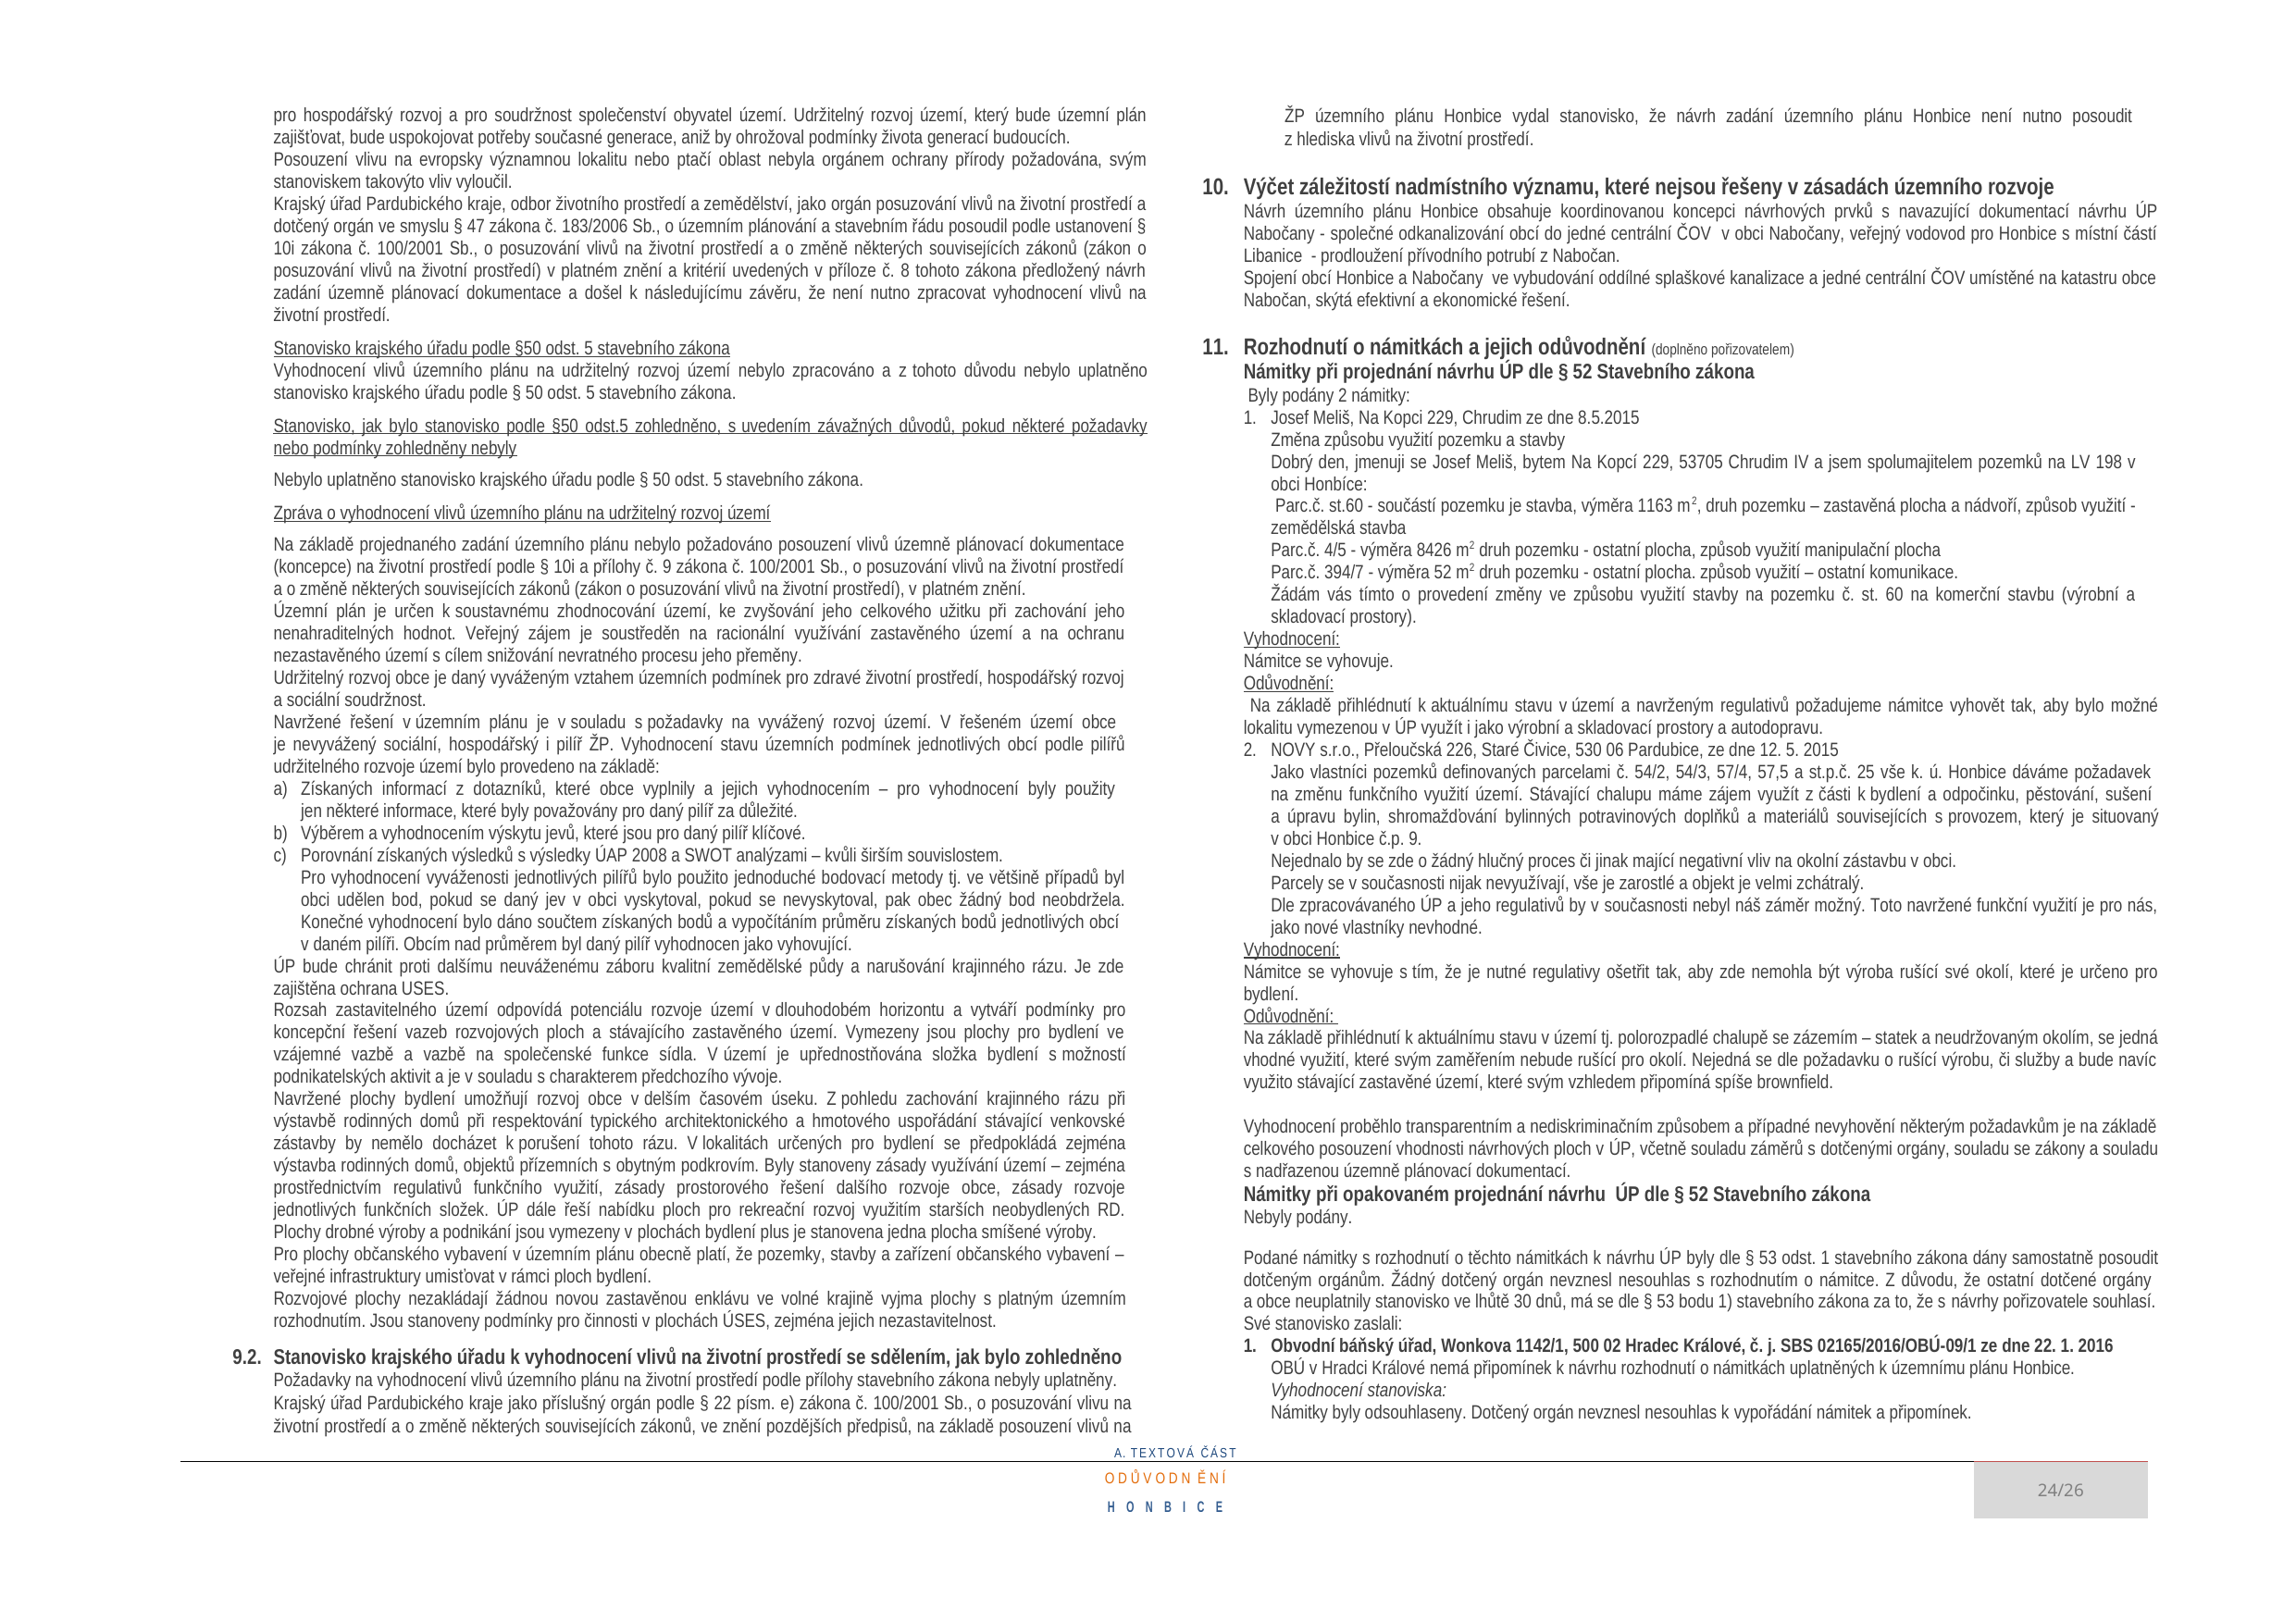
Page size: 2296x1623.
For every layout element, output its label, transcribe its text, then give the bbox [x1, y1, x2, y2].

text Na základě přihlédnutí k aktuálnímu stavu v území tj. polorozpadlé chalupě se zázemím – statek a neudržovaným okolím, se jedná vhodné využití, které svým zaměřením nebude rušící pro okolí. Nejedná se dle požadavku o rušící výrobu, či služby a bude navíc využito stávající zastavěné území, které svým vzhledem připomíná spíše brownfield. [1243, 1026, 2159, 1093]
text Odůvodnění: [1243, 1004, 2159, 1026]
text Parcely se v současnosti nijak nevyužívají, vše je zarostlé a objekt je velmi zchátralý. [1271, 872, 2159, 894]
text c) Porovnání získaných výsledků s výsledky ÚAP 2008 a SWOT analýzami – kvůli širším souvislostem. [273, 844, 1126, 866]
text 10. Výčet záležitostí nadmístního významu, které nejsou řešeny v zásadách územního rozvoje [1202, 173, 2159, 200]
text Posouzení vlivu na evropsky významnou lokalitu nebo ptačí oblast nebyla orgánem ochrany přírody požadována, svým stanoviskem takovýto vliv vyloučil. [273, 148, 1148, 192]
list Nebyly podány. [1243, 1206, 2137, 1228]
text Námitce se vyhovuje s tím, že je nutné regulativy ošetřit tak, aby zde nemohla být výroba rušící své okolí, které je určeno pro bydlení. [1243, 960, 2159, 1004]
list Žádám vás tímto o provedení změny ve způsobu využití stavby na pozemku č. st. 60 na komerční stavbu (výrobní a skladovací prostory). [1243, 583, 2137, 627]
text Své stanovisko zaslali: [1243, 1312, 2159, 1334]
text b) Výběrem a vyhodnocením výskytu jevů, které jsou pro daný pilíř klíčové. [273, 822, 1126, 844]
text Krajský úřad Pardubického kraje jako příslušný orgán podle § 22 písm. e) zákona č. 100/2001 Sb., o posuzování vlivu na životní prostředí a o změně některých souvisejících zákonů, ve znění pozdějších předpisů, na základě posouzení vlivů na ŽP územního plánu Honbice vydal stanovisko, že návrh zadání územního plánu Honbice není nutno posoudit z hlediska vlivů na životní prostředí. [273, 1391, 1133, 1437]
text Požadavky na vyhodnocení vlivů územního plánu na životní prostředí podle přílohy stavebního zákona nebyly uplatněny. [273, 1369, 1148, 1391]
text Spojení obcí Honbice a Nabočany ve vybudování oddílné splaškové kanalizace a jedné centrální ČOV umístěné na katastru obce Nabočan, skýtá efektivní a ekonomické řešení. [1243, 266, 2159, 311]
text Krajský úřad Pardubického kraje jako příslušný orgán podle § 22 písm. e) zákona č. 100/2001 Sb., o posuzování vlivu na životní prostředí a o změně některých souvisejících zákonů, ve znění pozdějších předpisů, na základě posouzení vlivů na ŽP územního plánu Honbice vydal stanovisko, že návrh zadání územního plánu Honbice není nutno posoudit z hlediska vlivů na životní prostředí. [1285, 104, 2144, 150]
text Navržené řešení v územním plánu je v souladu s požadavky na vyvážený rozvoj území. V řešeném území obce je nevyvážený sociální, hospodářský i pilíř ŽP. Vyhodnocení stavu územních podmínek jednotlivých obcí podle pilířů udržitelného rozvoje území bylo provedeno na základě: [273, 711, 1126, 777]
text OBÚ v Hradci Králové nemá připomínek k návrhu rozhodnutí o námitkách uplatněných k územnímu plánu Honbice. [1243, 1357, 2159, 1379]
text Pro vyhodnocení vyváženosti jednotlivých pilířů bylo použito jednoduché bodovací metody tj. ve většině případů byl obci udělen bod, pokud se daný jev v obci vyskytoval, pokud se nevyskytoval, pak obec žádný bod neobdržela. Konečné vyhodnocení bylo dáno součtem získaných bodů a vypočítáním průměru získaných bodů jednotlivých obcí v daném pilíři. Obcím nad průměrem byl daný pilíř vyhodnocen jako vyhovující. [273, 866, 1126, 954]
text Na základě projednaného zadání územního plánu nebylo požadováno posouzení vlivů územně plánovací dokumentace (koncepce) na životní prostředí podle § 10i a přílohy č. 9 zákona č. 100/2001 Sb., o posuzování vlivů na životní prostředí a o změně některých souvisejících zákonů (zákon o posuzování vlivů na životní prostředí), v platném znění. [273, 533, 1126, 600]
list Vyhodnocení: [1243, 627, 2137, 650]
text Územní plán je určen k soustavnému zhodnocování území, ke zvyšování jeho celkového užitku při zachování jeho nenahraditelných hodnot. Veřejný zájem je soustředěn na racionální využívání zastavěného území a na ochranu nezastavěného území s cílem snižování nevratného procesu jeho přeměny. [273, 600, 1126, 666]
text Stanovisko, jak bylo stanovisko podle §50 odst.5 zohledněno, s uvedením závažných důvodů, pokud některé požadavky nebo podmínky zohledněny nebyly [273, 434, 1148, 459]
text Podané námitky s rozhodnutí o těchto námitkách k návrhu ÚP byly dle § 53 odst. 1 stavebního zákona dány samostatně posoudit dotčeným orgánům. Žádný dotčený orgán nevznesl nesouhlas s rozhodnutím o námitce. Z důvodu, že ostatní dotčené orgány a obce neuplatnily stanovisko ve lhůtě 30 dnů, má se dle § 53 bodu 1) stavebního zákona za to, že s návrhy pořizovatele souhlasí. [1243, 1246, 2159, 1312]
text Námitce se vyhovuje. [1243, 650, 2159, 672]
text Navržené plochy bydlení umožňují rozvoj obce v delším časovém úseku. Z pohledu zachování krajinného rázu při výstavbě rodinných domů při respektování typického architektonického a hmotového uspořádání stávající venkovské zástavby by nemělo docházet k porušení tohoto rázu. V lokalitách určených pro bydlení se předpokládá zejména výstavba rodinných domů, objektů přízemních s obytným podkrovím. Byly stanoveny zásady využívání území – zejména prostřednictvím regulativů funkčního využití, zásady prostorového řešení dalšího rozvoje obce, zásady rozvoje jednotlivých funkčních složek. ÚP dále řeší nabídku ploch pro rekreační rozvoj využitím starších neobydlených RD. Plochy drobné výroby a podnikání jsou vymezeny v plochách bydlení plus je stanovena jedna plocha smíšené výroby. [273, 1087, 1126, 1243]
text Vyhodnocení proběhlo transparentním a nediskriminačním způsobem a případné nevyhovění některým požadavkům je na základě celkového posouzení vhodnosti návrhových ploch v ÚP, včetně souladu záměrů s dotčenými orgány, souladu se zákony a souladu s nadřazenou územně plánovací dokumentací. [1243, 1115, 2159, 1182]
text Návrh územního plánu Honbice obsahuje koordinovanou koncepci návrhových prvků s navazující dokumentací návrhu ÚP Nabočany - společné odkanalizování obcí do jedné centrální ČOV v obci Nabočany, veřejný vodovod pro Honbice s místní částí Libanice - prodloužení přívodního potrubí z Nabočan. [1243, 200, 2159, 266]
text Stanovisko, jak bylo stanovisko podle §50 odst.5 zohledněno, s uvedením závažných důvodů, pokud některé požadavky nebo podmínky zohledněny nebyly [273, 415, 1148, 433]
text Jako vlastníci pozemků definovaných parcelami č. 54/2, 54/3, 57/4, 57,5 a st.p.č. 25 vše k. ú. Honbice dáváme požadavek na změnu funkčního využití území. Stávající chalupu máme zájem využít z části k bydlení a odpočinku, pěstování, sušení a úpravu bylin, shromažďování bylinných potravinových doplňků a materiálů souvisejících s provozem, který je situovaný v obci Honbice č.p. 9. [1243, 761, 2159, 849]
text Na základě přihlédnutí k aktuálnímu stavu v území a navrženým regulativů požadujeme námitce vyhovět tak, aby bylo možné lokalitu vymezenou v ÚP využít i jako výrobní a skladovací prostory a autodopravu. [1243, 694, 2159, 738]
text Nejednalo by se zde o žádný hlučný proces či jinak mající negativní vliv na okolní zástavbu v obci. [1243, 849, 2159, 872]
list Dobrý den, jmenuji se Josef Meliš, bytem Na Kopcí 229, 53705 Chrudim IV a jsem spolumajitelem pozemků na LV 198 v obci Honbíce: [1243, 450, 2137, 494]
text ÚP bude chránit proti dalšímu neuváženému záboru kvalitní zemědělské půdy a narušování krajinného rázu. Je zde zajištěna ochrana USES. [273, 954, 1126, 998]
text Vyhodnocení: [1243, 937, 2159, 960]
text Stanovisko krajského úřadu podle §50 odst. 5 stavebního zákona [273, 337, 1148, 359]
text Udržitelný rozvoj obce je daný vyváženým vztahem územních podmínek pro zdravé životní prostředí, hospodářský rozvoj a sociální soudržnost. [273, 666, 1126, 711]
list Parc.č. 394/7 - výměra 52 m2 druh pozemku - ostatní plocha. způsob využití – ostatní komunikace. [1243, 561, 2137, 583]
text Pro plochy občanského vybavení v územním plánu obecně platí, že pozemky, stavby a zařízení občanského vybavení – veřejné infrastruktury umisťovat v rámci ploch bydlení. [273, 1243, 1126, 1287]
text Byly podány 2 námitky: [1243, 383, 2159, 405]
text Námitky byly odsouhlaseny. Dotčený orgán nevznesl nesouhlas k vypořádání námitek a připomínek. [1243, 1401, 2159, 1423]
text Nebylo uplatněno stanovisko krajského úřadu podle § 50 odst. 5 stavebního zákona. [273, 468, 1148, 490]
list Změna způsobu využití pozemku a stavby [1243, 427, 2137, 450]
text Rozsah zastavitelného území odpovídá potenciálu rozvoje území v dlouhodobém horizontu a vytváří podmínky pro koncepční řešení vazeb rozvojových ploch a stávajícího zastavěného území. Vymezeny jsou plochy pro bydlení ve vzájemné vazbě a vazbě na společenské funkce sídla. V území je upřednostňována složka bydlení s možností podnikatelských aktivit a je v souladu s charakterem předchozího vývoje. [273, 998, 1126, 1087]
text Vyhodnocení vlivů územního plánu na udržitelný rozvoj území nebylo zpracováno a z tohoto důvodu nebylo uplatněno stanovisko krajského úřadu podle § 50 odst. 5 stavebního zákona. [273, 359, 1148, 403]
list Námitky při projednání návrhu ÚP dle § 52 Stavebního zákona [1243, 359, 2159, 383]
text 11. Rozhodnutí o námitkách a jejich odůvodnění (doplněno pořizovatelem) [1202, 332, 2159, 359]
list Parc.č. 4/5 - výměra 8426 m2 druh pozemku - ostatní plocha, způsob využití manipulační plocha [1243, 539, 2137, 561]
text Rozvojové plochy nezakládají žádnou novou zastavěnou enklávu ve volné krajině vyjma plochy s platným územním rozhodnutím. Jsou stanoveny podmínky pro činnosti v plochách ÚSES, zejména jejich nezastavitelnost. [273, 1287, 1126, 1332]
text Zpráva o vyhodnocení vlivů územního plánu na udržitelný rozvoj území [273, 502, 1148, 524]
text 2. NOVY s.r.o., Přeloučská 226, Staré Čivice, 530 06 Pardubice, ze dne 12. 5. 2015 [1243, 738, 2159, 761]
text Námitky při opakovaném projednání návrhu ÚP dle § 52 Stavebního zákona [1243, 1182, 2159, 1206]
text Odůvodnění: [1243, 672, 2159, 694]
list 1. Josef Meliš, Na Kopci 229, Chrudim ze dne 8.5.2015 [1243, 405, 2137, 427]
text 9.2. Stanovisko krajského úřadu k vyhodnocení vlivů na životní prostředí se sdělením, jak bylo zohledněno [232, 1344, 1148, 1369]
text Vyhodnocení stanoviska: [1243, 1379, 2159, 1401]
text 1. Obvodní báňský úřad, Wonkova 1142/1, 500 02 Hradec Králové, č. j. SBS 02165/2016/OBÚ-09/1 ze dne 22. 1. 2016 [1243, 1334, 2159, 1357]
list Parc.č. st.60 - součástí pozemku je stavba, výměra 1163 m2, druh pozemku – zastavěná plocha a nádvoří, způsob využití - zemědělská stavba [1243, 494, 2137, 539]
text a) Získaných informací z dotazníků, které obce vyplnily a jejich vyhodnocením – pro vyhodnocení byly použity jen některé informace, které byly považovány pro daný pilíř za důležité. [273, 777, 1126, 822]
text Dle zpracovávaného ÚP a jeho regulativů by v současnosti nebyl náš záměr možný. Toto navržené funkční využití je pro nás, jako nové vlastníky nevhodné. [1271, 894, 2159, 937]
text Krajský úřad Pardubického kraje, odbor životního prostředí a zemědělství, jako orgán posuzování vlivů na životní prostředí a dotčený orgán ve smyslu § 47 zákona č. 183/2006 Sb., o územním plánování a stavebním řádu posoudil podle ustanovení § 10i zákona č. 100/2001 Sb., o posuzování vlivů na životní prostředí a o změně některých souvisejících zákonů (zákon o posuzování vlivů na životní prostředí) v platném znění a kritérií uvedených v příloze č. 8 tohoto zákona předložený návrh zadání územně plánovací dokumentace a došel k následujícímu závěru, že není nutno zpracovat vyhodnocení vlivů na životní prostředí. [273, 192, 1148, 326]
